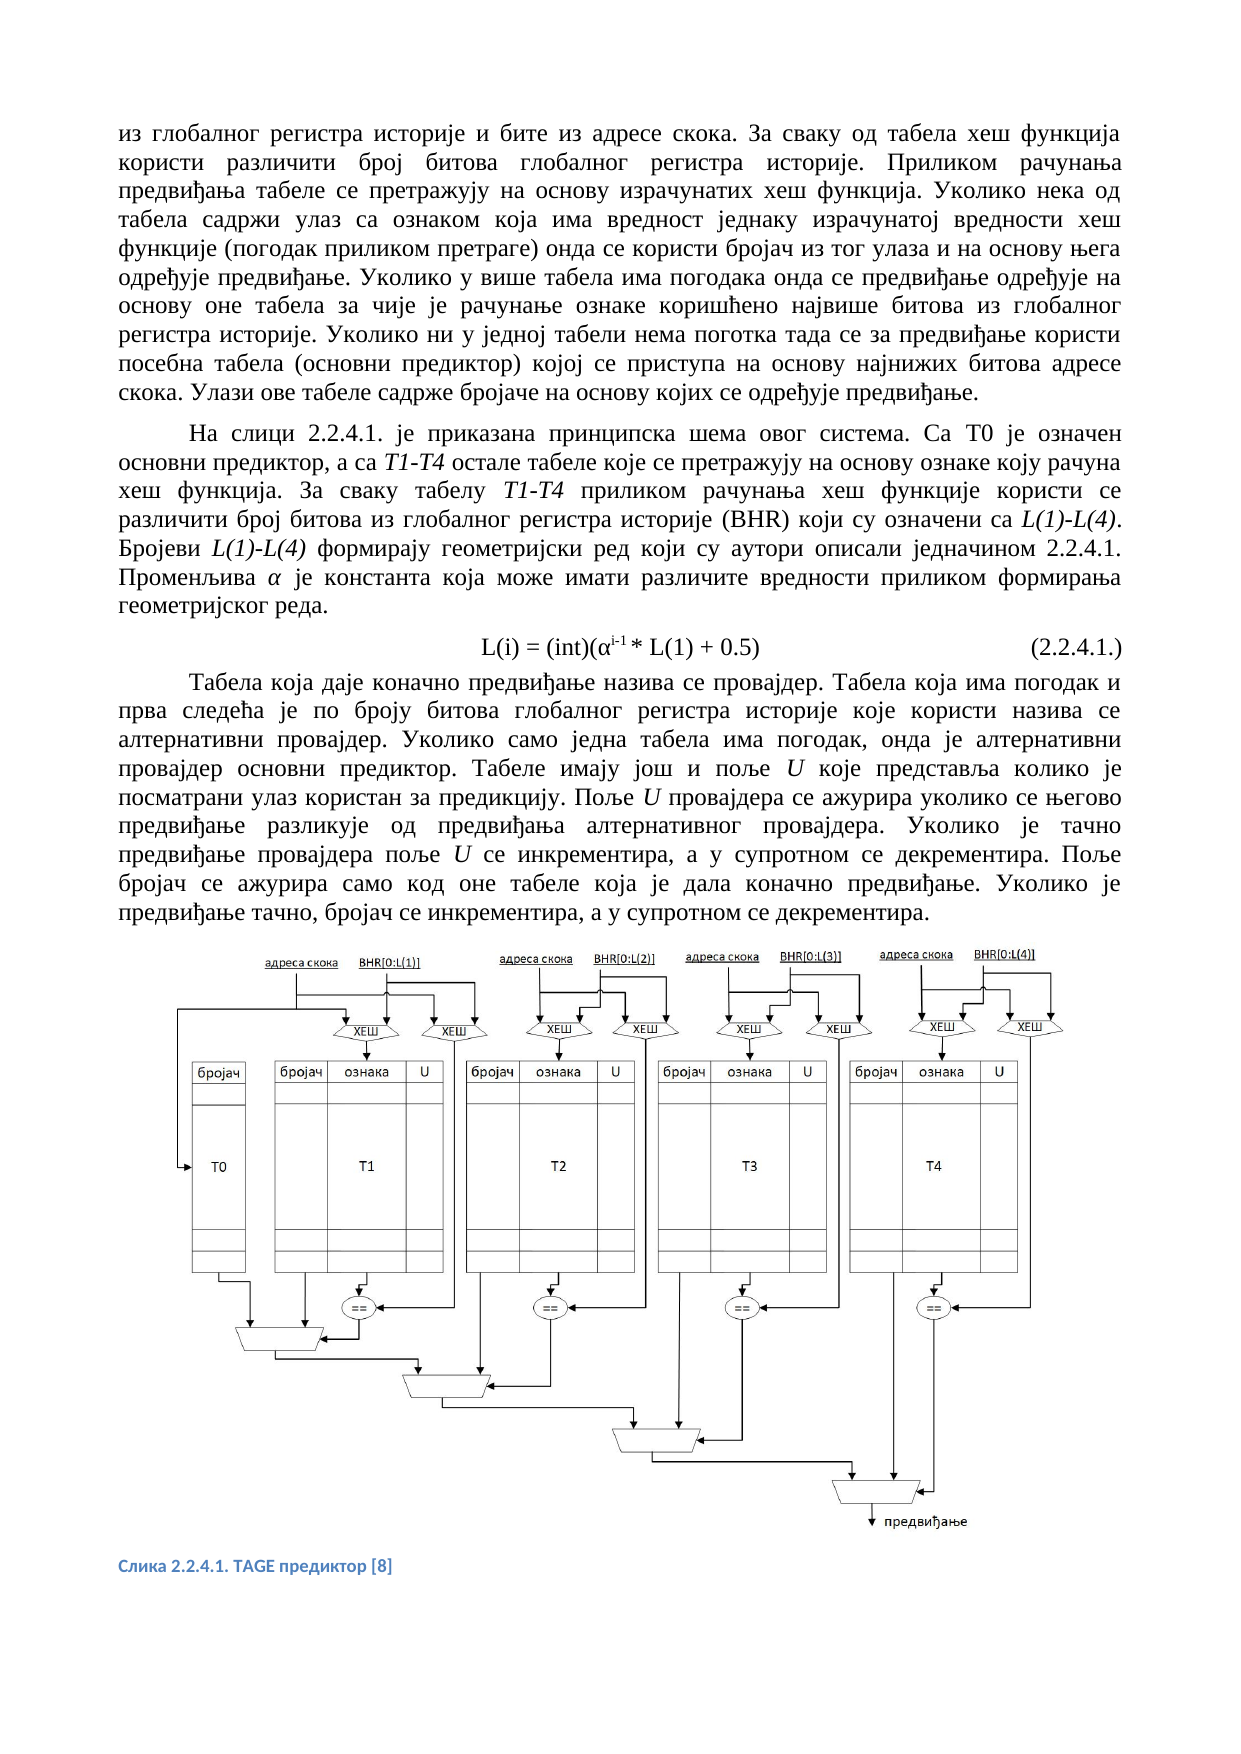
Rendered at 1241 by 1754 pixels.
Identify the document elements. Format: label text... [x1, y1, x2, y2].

picture [176, 942, 1064, 1538]
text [118, 118, 1122, 406]
text Слика 2.2.4.1. TAGE предиктор [8] [118, 1554, 1122, 1577]
text Табела која даје коначно предвиђање назива се провајдер. Табела која има погодак и прва следећа је по броју битова глобалног регистра историје које користи назива се алтернативни провајдер. Уколико само једна табела има погодак, онда је алтернативни провајдер основни предиктор. Табеле имају још и поље U које представља колико је посматрани улаз користан за предикцију. Поље U провајдера се ажурира уколико се његово предвиђање разликује од предвиђања алтернативног провајдера. Уколико је тачно предвиђање провајдера поље U се инкрементира, а у супротном се декрементира. Поље бројач се ажурира само код оне табеле која је дала коначно предвиђање. Уколико је предвиђање тачно, бројач се инкрементира, а у супротном се декрементира. [118, 667, 1122, 926]
text L(i) = (int)(αi-1 * L(1) + 0.5) (2.2.4.1.) [118, 632, 1122, 661]
text На слици 2.2.4.1. је приказана принципска шема овог система. Са T0 је означен основни предиктор, а са Т1-Т4 остале табеле које се претражују на основу ознаке коју рачуна хеш функција. За сваку табелу Т1-Т4 приликом рачунања хеш функције користи се различити број битова из глобалног регистра историје (BHR) који су означени са L(1)-L(4). Бројеви L(1)-L(4) формирају геометријски ред који су аутори описали једначином 2.2.4.1. Променљива α је константа која може имати различите вредности приликом формирања геометријског реда. [118, 418, 1122, 619]
